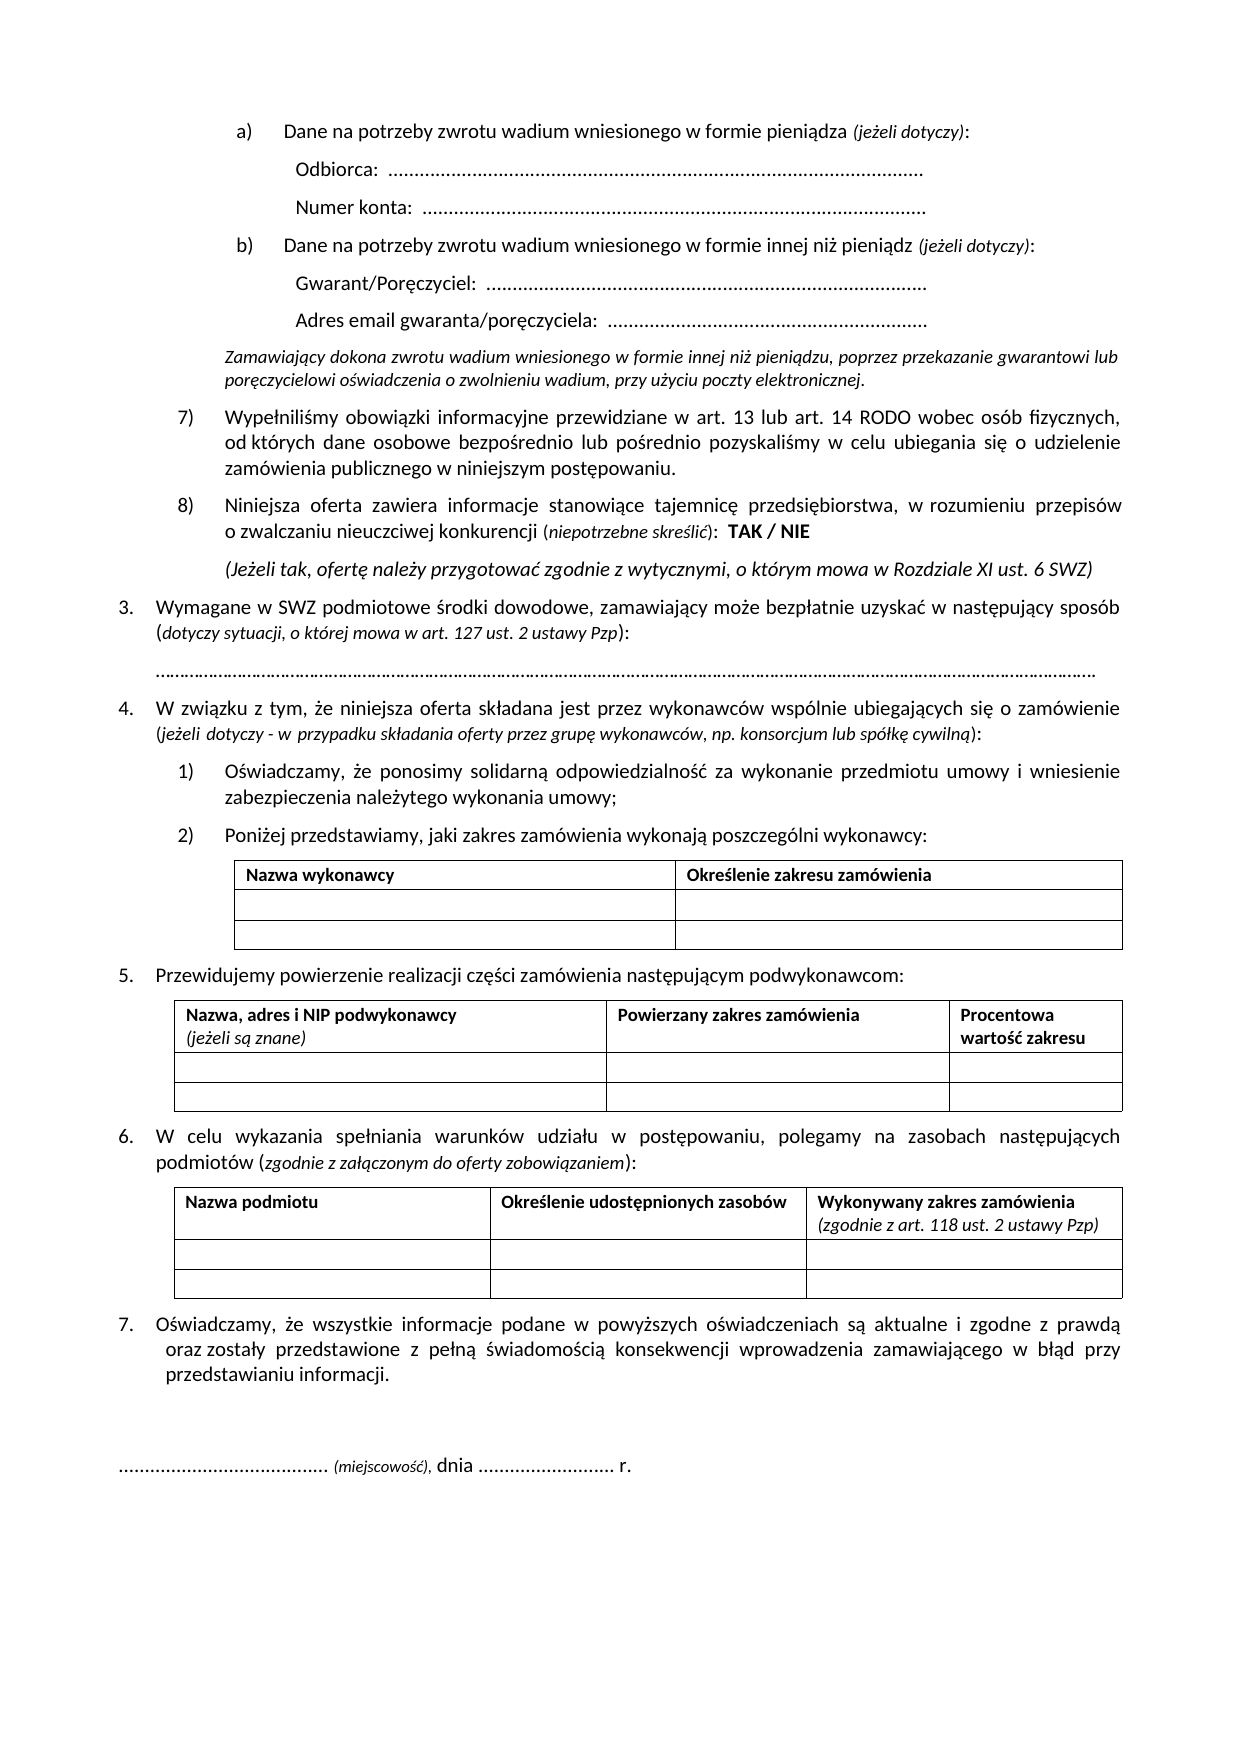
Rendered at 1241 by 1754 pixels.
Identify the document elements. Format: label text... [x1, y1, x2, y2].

list Poniżej przedstawiamy, jaki zakres zamówienia wykonają poszczególni wykonawcy: [177, 822, 1122, 847]
list Oświadczamy, że ponosimy solidarną odpowiedzialność za wykonanie przedmiotu umowy i wniesienie zabezpieczenia należytego wykonania umowy; [177, 758, 1122, 809]
table_cell [175, 1083, 606, 1111]
text Adres email gwaranta/poręczyciela: ............................................................. [295, 308, 1122, 333]
table_cell [676, 890, 1122, 920]
list Wymagane w SWZ podmiotowe środki dowodowe, zamawiający może bezpłatnie uzyskać w następujący sposób (dotyczy sytuacji, o której mowa w art. 127 ust. 2 ustawy Pzp): [118, 594, 1122, 645]
table_cell [607, 1053, 949, 1081]
table_cell [950, 1053, 1122, 1081]
list W związku z tym, że niniejsza oferta składana jest przez wykonawców wspólnie ubiegających się o zamówienie (jeżeli dotyczy - w przypadku składania oferty przez grupę wykonawców, np. konsorcjum lub spółkę cywilną): [118, 695, 1122, 746]
table_header Powierzany zakres zamówienia [607, 1001, 949, 1052]
table_cell [235, 921, 675, 949]
list Dane na potrzeby zwrotu wadium wniesionego w formie innej niż pieniądz (jeżeli dotyczy): [236, 232, 1122, 257]
list Niniejsza oferta zawiera informacje stanowiące tajemnicę przedsiębiorstwa, w rozumieniu przepisów o zwalczaniu nieuczciwej konkurencji (niepotrzebne skreślić): TAK / NIE [177, 493, 1122, 543]
text Numer konta: ................................................................................................ [295, 194, 1122, 219]
table_cell [807, 1240, 1122, 1268]
table_header Nazwa podmiotu [175, 1188, 490, 1239]
list Dane na potrzeby zwrotu wadium wniesionego w formie pieniądza (jeżeli dotyczy): [236, 118, 1122, 143]
text ……………………………………………………………………………………………………………………………………………………………………………. [156, 657, 1122, 683]
table_header Procentowa wartość zakresu [950, 1001, 1122, 1052]
table_header Nazwa wykonawcy [235, 861, 675, 889]
table_cell [491, 1270, 806, 1298]
table_cell [807, 1270, 1122, 1298]
list Wypełniliśmy obowiązki informacyjne przewidziane w art. 13 lub art. 14 RODO wobec osób fizycznych, od których dane osobowe bezpośrednio lub pośrednio pozyskaliśmy w celu ubiegania się o udzielenie zamówienia publicznego w niniejszym postępowaniu. [177, 404, 1122, 480]
text Odbiorca: ...................................................................................................... [295, 156, 1122, 181]
text ........................................ (miejscowość), dnia .......................... r. [118, 1453, 1122, 1478]
table_cell [235, 890, 675, 920]
table_cell [175, 1240, 490, 1268]
table_cell [491, 1240, 806, 1268]
table_cell [175, 1270, 490, 1298]
list Przewidujemy powierzenie realizacji części zamówienia następującym podwykonawcom: [118, 962, 1122, 987]
table_header Określenie udostępnionych zasobów [491, 1188, 806, 1239]
text Gwarant/Poręczyciel: .................................................................................... [295, 270, 1122, 295]
table_cell [607, 1083, 949, 1111]
table_header Określenie zakresu zamówienia [676, 861, 1122, 889]
table_cell [676, 921, 1122, 949]
table_cell [950, 1083, 1122, 1111]
list Oświadczamy, że wszystkie informacje podane w powyższych oświadczeniach są aktualne i zgodne z prawdą oraz zostały przedstawione z pełną świadomością konsekwencji wprowadzenia zamawiającego w błąd przy przedstawianiu informacji. [118, 1311, 1122, 1387]
list W celu wykazania spełniania warunków udziału w postępowaniu, polegamy na zasobach następujących podmiotów (zgodnie z załączonym do oferty zobowiązaniem): [118, 1124, 1122, 1174]
table_header Wykonywany zakres zamówienia (zgodnie z art. 118 ust. 2 ustawy Pzp) [807, 1188, 1122, 1239]
text (Jeżeli tak, ofertę należy przygotować zgodnie z wytycznymi, o którym mowa w Rozdziale XI ust. 6 SWZ) [224, 556, 1122, 581]
table_cell [175, 1053, 606, 1081]
table_header Nazwa, adres i NIP podwykonawcy (jeżeli są znane) [175, 1001, 606, 1052]
text Zamawiający dokona zwrotu wadium wniesionego w formie innej niż pieniądzu, poprzez przekazanie gwarantowi lub poręczycielowi oświadczenia o zwolnieniu wadium, przy użyciu poczty elektronicznej. [224, 346, 1122, 391]
